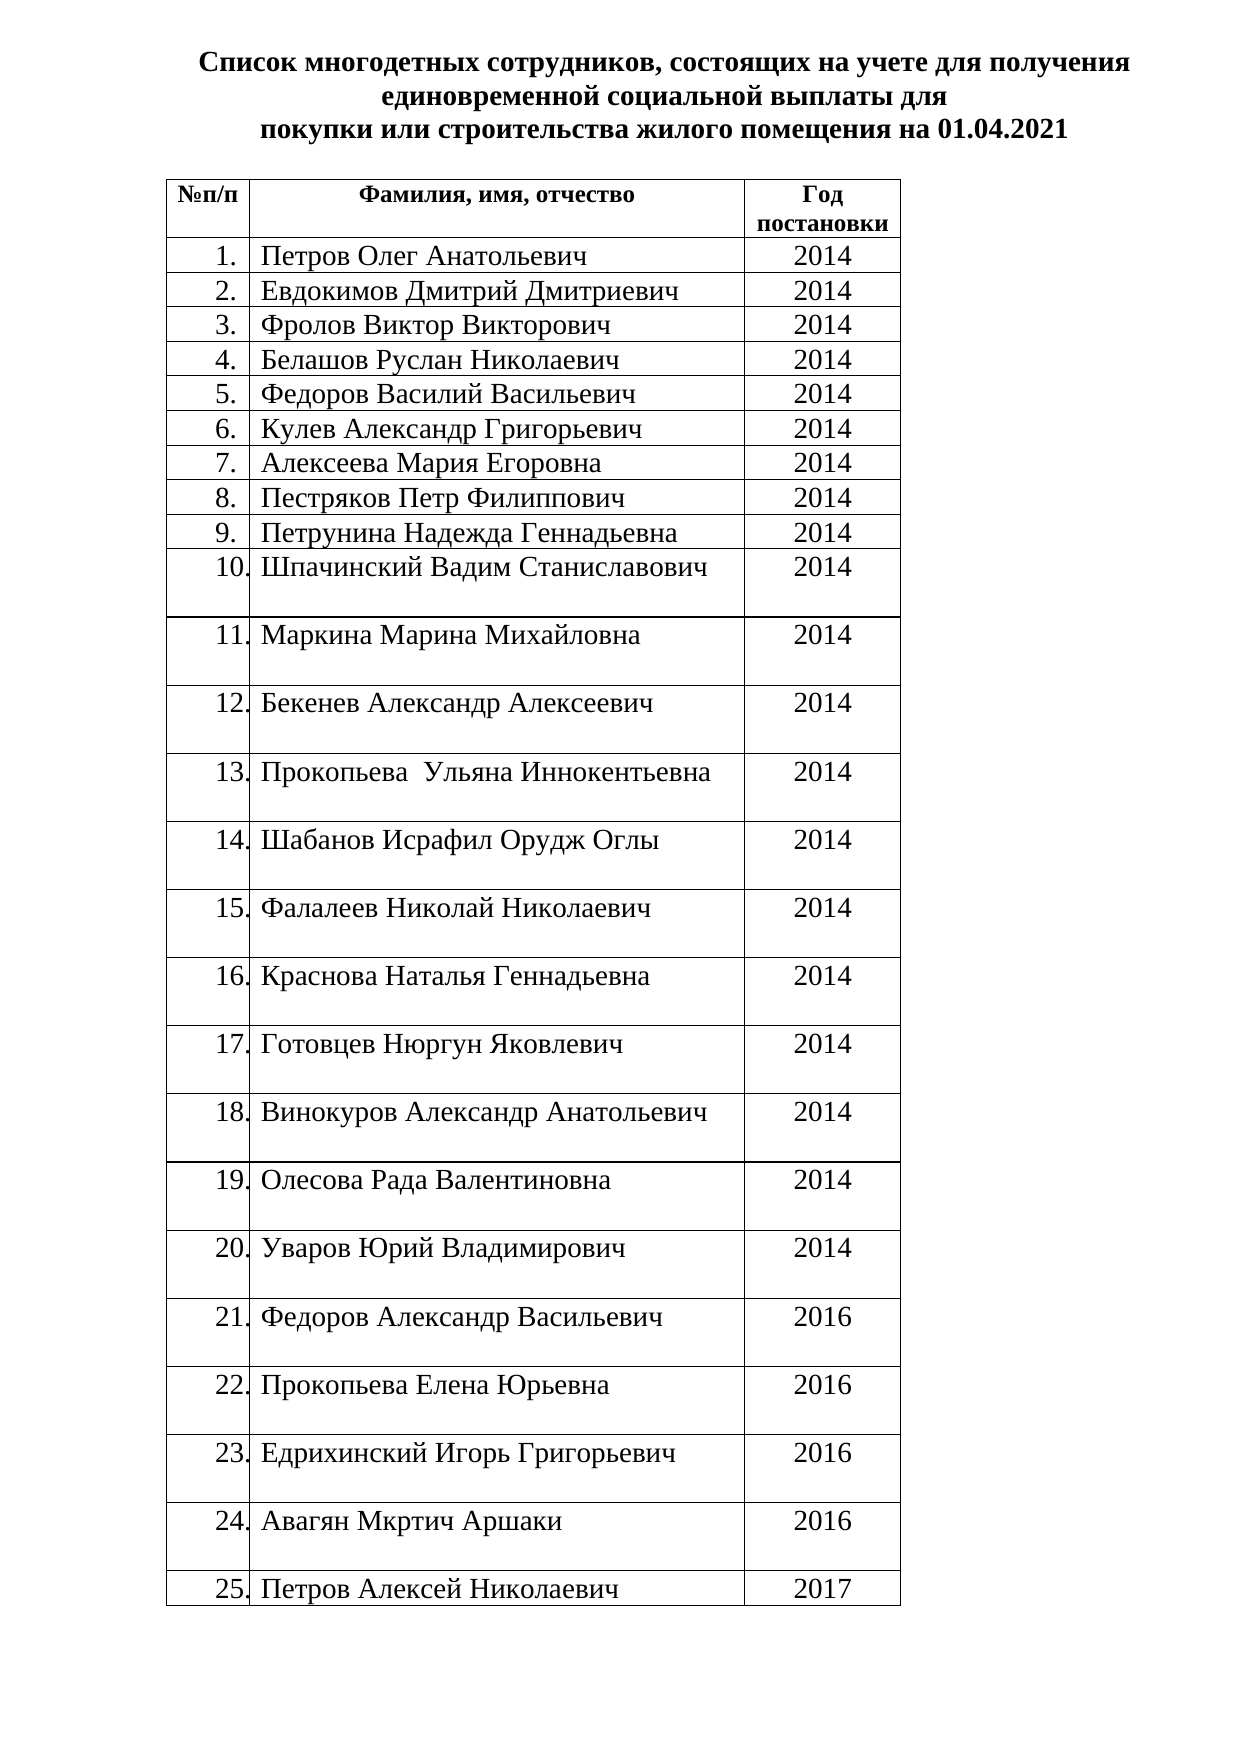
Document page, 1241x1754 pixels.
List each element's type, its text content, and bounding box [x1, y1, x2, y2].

table_cell Петров Олег Анатольевич [250, 238, 744, 272]
table_cell [167, 822, 249, 889]
table_cell 2014 [745, 342, 900, 375]
table_cell 2014 [745, 307, 900, 341]
table_cell [167, 1026, 249, 1093]
table_cell Петрунина Надежда Геннадьевна [250, 515, 744, 548]
table_cell 2014 [745, 515, 900, 548]
table_cell 2014 [745, 1094, 900, 1161]
table_cell Шабанов Исрафил Орудж Оглы [250, 822, 744, 889]
table_cell [167, 273, 249, 306]
table_header №п/п [167, 180, 249, 237]
table_cell 2014 [745, 890, 900, 957]
table_cell [167, 411, 249, 444]
table_cell 2016 [745, 1503, 900, 1570]
table_cell [167, 1163, 249, 1229]
table_cell Уваров Юрий Владимирович [250, 1231, 744, 1298]
table_cell Евдокимов Дмитрий Дмитриевич [250, 273, 744, 306]
table_cell Прокопьева Ульяна Иннокентьевна [250, 754, 744, 821]
table_cell Фалалеев Николай Николаевич [250, 890, 744, 957]
table_cell 2014 [745, 376, 900, 410]
table_cell Краснова Наталья Геннадьевна [250, 958, 744, 1025]
table_cell Шпачинский Вадим Станиславович [250, 549, 744, 616]
table_cell 2016 [745, 1435, 900, 1502]
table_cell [250, 1571, 744, 1605]
table_cell 2014 [745, 480, 900, 514]
table_cell [167, 1299, 249, 1366]
table_cell [167, 1435, 249, 1502]
table_cell [167, 480, 249, 514]
table_cell [167, 446, 249, 479]
table_cell [167, 1571, 249, 1605]
table_cell 2014 [745, 549, 900, 616]
table_cell [167, 686, 249, 753]
table_cell [167, 238, 249, 272]
table_cell Фролов Виктор Викторович [250, 307, 744, 341]
table_cell 2016 [745, 1367, 900, 1434]
table_cell [167, 515, 249, 548]
table_cell Готовцев Нюргун Яковлевич [250, 1026, 744, 1093]
table_cell Маркина Марина Михайловна [250, 618, 744, 684]
table_cell Бекенев Александр Алексеевич [250, 686, 744, 753]
table_cell [167, 307, 249, 341]
table_cell [167, 1503, 249, 1570]
table_cell 2014 [745, 686, 900, 753]
table_cell Федоров Василий Васильевич [250, 376, 744, 410]
table_cell Кулев Александр Григорьевич [250, 411, 744, 444]
table_cell [167, 342, 249, 375]
table_cell 2014 [745, 822, 900, 889]
table_cell [167, 618, 249, 684]
text Список многодетных сотрудников, состоящих на учете для получения единовременной социальной выплаты для [177, 44, 1152, 111]
table_cell Белашов Руслан Николаевич [250, 342, 744, 375]
text покупки или строительства жилого помещения на 01.04.2021 [177, 111, 1152, 145]
table_cell Едрихинский Игорь Григорьевич [250, 1435, 744, 1502]
table_cell 2014 [745, 1026, 900, 1093]
table_cell 2014 [745, 411, 900, 444]
table_cell 2014 [745, 273, 900, 306]
table_cell Пестряков Петр Филиппович [250, 480, 744, 514]
table_cell Прокопьева Елена Юрьевна [250, 1367, 744, 1434]
table_cell 2014 [745, 1231, 900, 1298]
table_cell Олесова Рада Валентиновна [250, 1163, 744, 1229]
table_cell Винокуров Александр Анатольевич [250, 1094, 744, 1161]
table_cell [167, 376, 249, 410]
table_cell [167, 1094, 249, 1161]
table_cell [167, 1231, 249, 1298]
table_header Год постановки [745, 180, 900, 237]
table_cell [167, 890, 249, 957]
table_cell Алексеева Мария Егоровна [250, 446, 744, 479]
table_cell [167, 549, 249, 616]
table_cell 2014 [745, 1163, 900, 1229]
table_cell 2014 [745, 754, 900, 821]
table_cell 2014 [745, 446, 900, 479]
table_cell 2016 [745, 1299, 900, 1366]
table_cell [167, 958, 249, 1025]
table_cell Авагян Мкртич Аршаки [250, 1503, 744, 1570]
table_cell 2014 [745, 618, 900, 684]
table_cell [167, 754, 249, 821]
table_header Фамилия, имя, отчество [250, 180, 744, 237]
table_cell 2017 [745, 1571, 900, 1605]
table_cell [167, 1367, 249, 1434]
table_cell Федоров Александр Васильевич [250, 1299, 744, 1366]
table_cell 2014 [745, 958, 900, 1025]
table_cell 2014 [745, 238, 900, 272]
